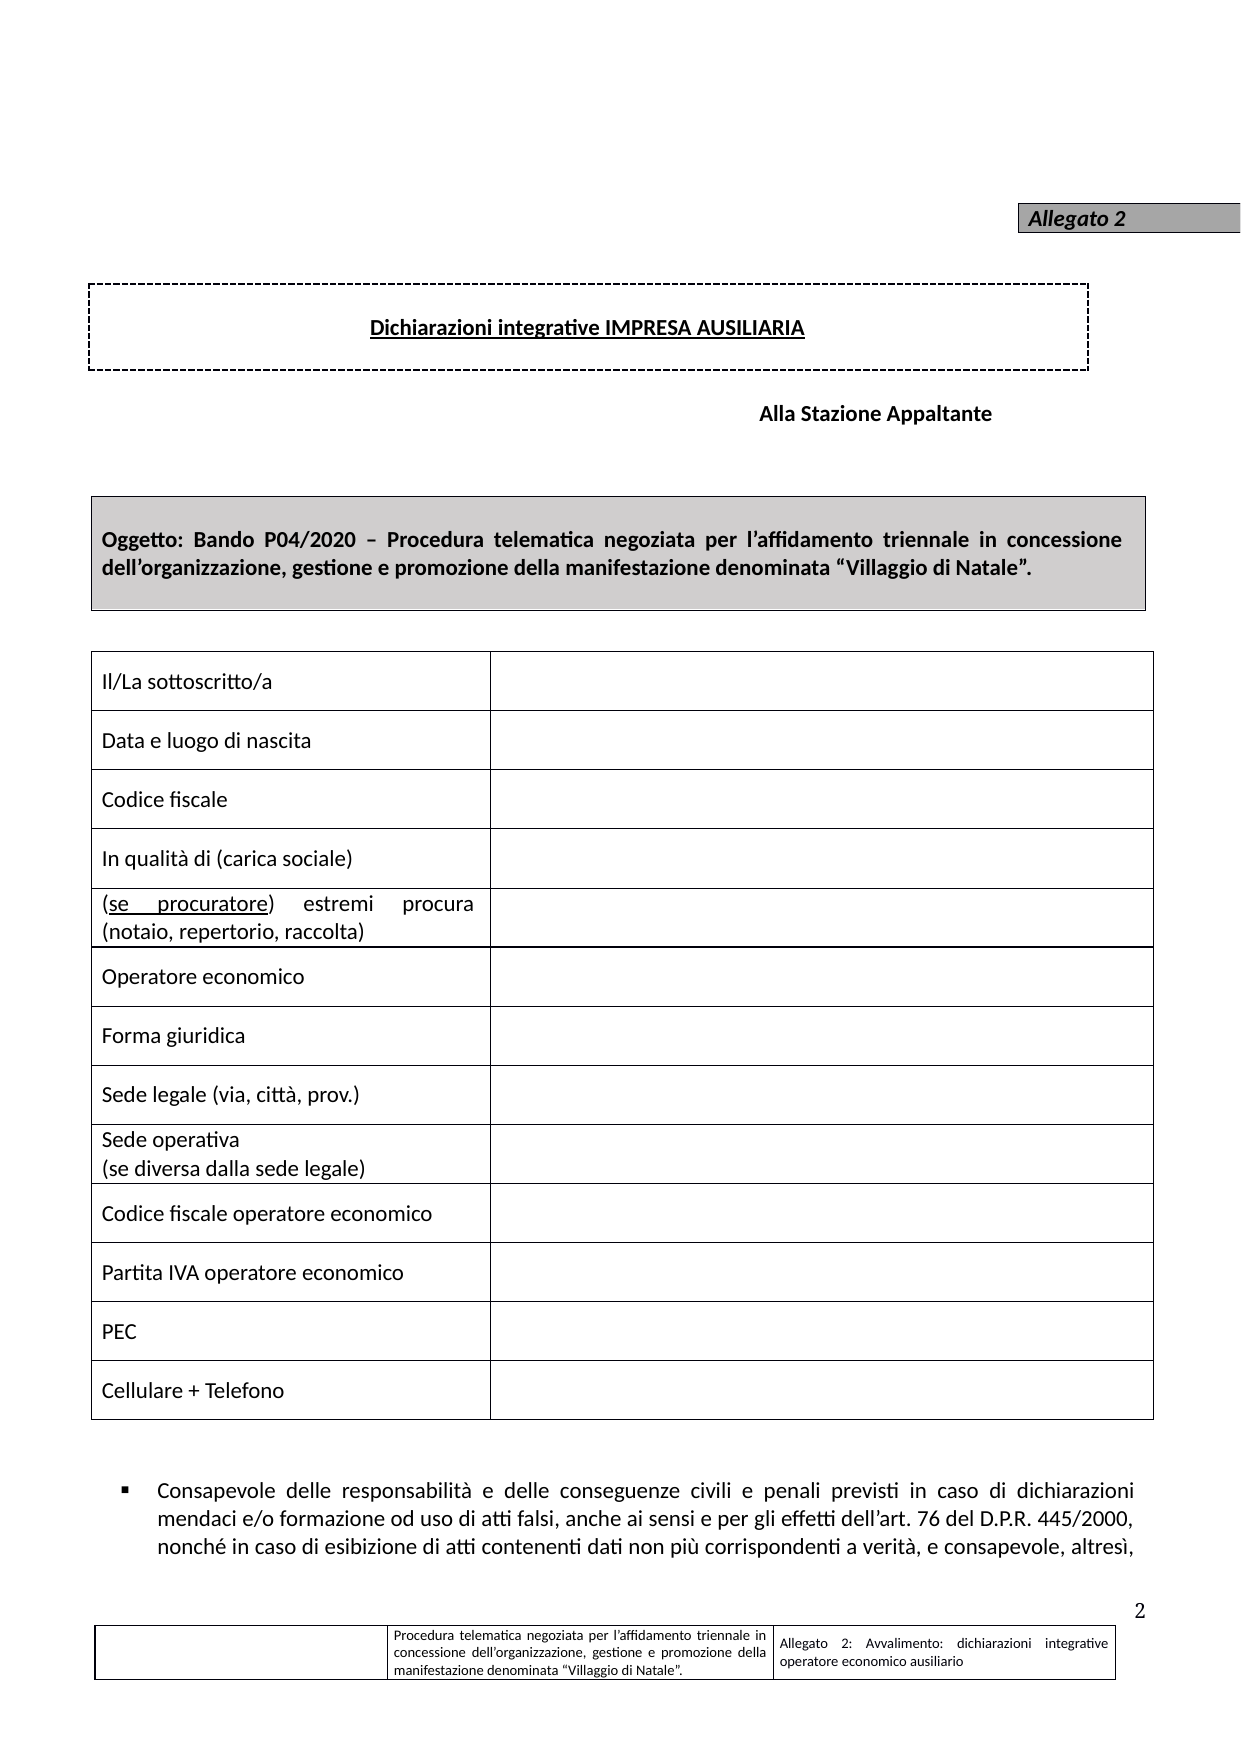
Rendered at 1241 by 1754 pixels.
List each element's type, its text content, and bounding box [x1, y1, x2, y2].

table_cell [491, 770, 1153, 828]
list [119, 1476, 1136, 1560]
table_cell [491, 1184, 1153, 1242]
table_cell [491, 1007, 1153, 1064]
table_cell [491, 1066, 1153, 1124]
table_cell (se procuratore) estremi procura (notaio, repertorio, raccolta) [92, 889, 490, 946]
table_cell [491, 1302, 1153, 1360]
table_cell In qualità di (carica sociale) [92, 829, 490, 887]
table_cell [491, 948, 1153, 1006]
table_cell [491, 711, 1153, 769]
table_cell PEC [92, 1302, 490, 1360]
table_cell Sede operativa (se diversa dalla sede legale) [92, 1125, 490, 1183]
table_header Oggetto: Bando P04/2020 – Procedura telematica negoziata per l’affidamento triennale in concessione dell’organizzazione, gestione e promozione della manifestazione denominata “Villaggio di Natale”. [92, 497, 1145, 609]
table_cell Operatore economico [92, 948, 490, 1006]
table_cell Partita IVA operatore economico [92, 1243, 490, 1301]
table_header [491, 652, 1153, 710]
table_cell Forma giuridica [92, 1007, 490, 1064]
table_cell [491, 1243, 1153, 1301]
table_cell [491, 829, 1153, 887]
text Alla Stazione Appaltante [759, 399, 1146, 427]
table_cell Data e luogo di nascita [92, 711, 490, 769]
table_cell Codice fiscale [92, 770, 490, 828]
table_cell [491, 889, 1153, 946]
table_cell [491, 1361, 1153, 1419]
table_header Il/La sottoscritto/a [92, 652, 490, 710]
table_cell [491, 1125, 1153, 1183]
table_cell Cellulare + Telefono [92, 1361, 490, 1419]
table_header Dichiarazioni integrative IMPRESA AUSILIARIA [89, 283, 1088, 369]
table_cell Codice fiscale operatore economico [92, 1184, 490, 1242]
table_cell Sede legale (via, città, prov.) [92, 1066, 490, 1124]
table_header Allegato 2 [1019, 204, 1240, 232]
